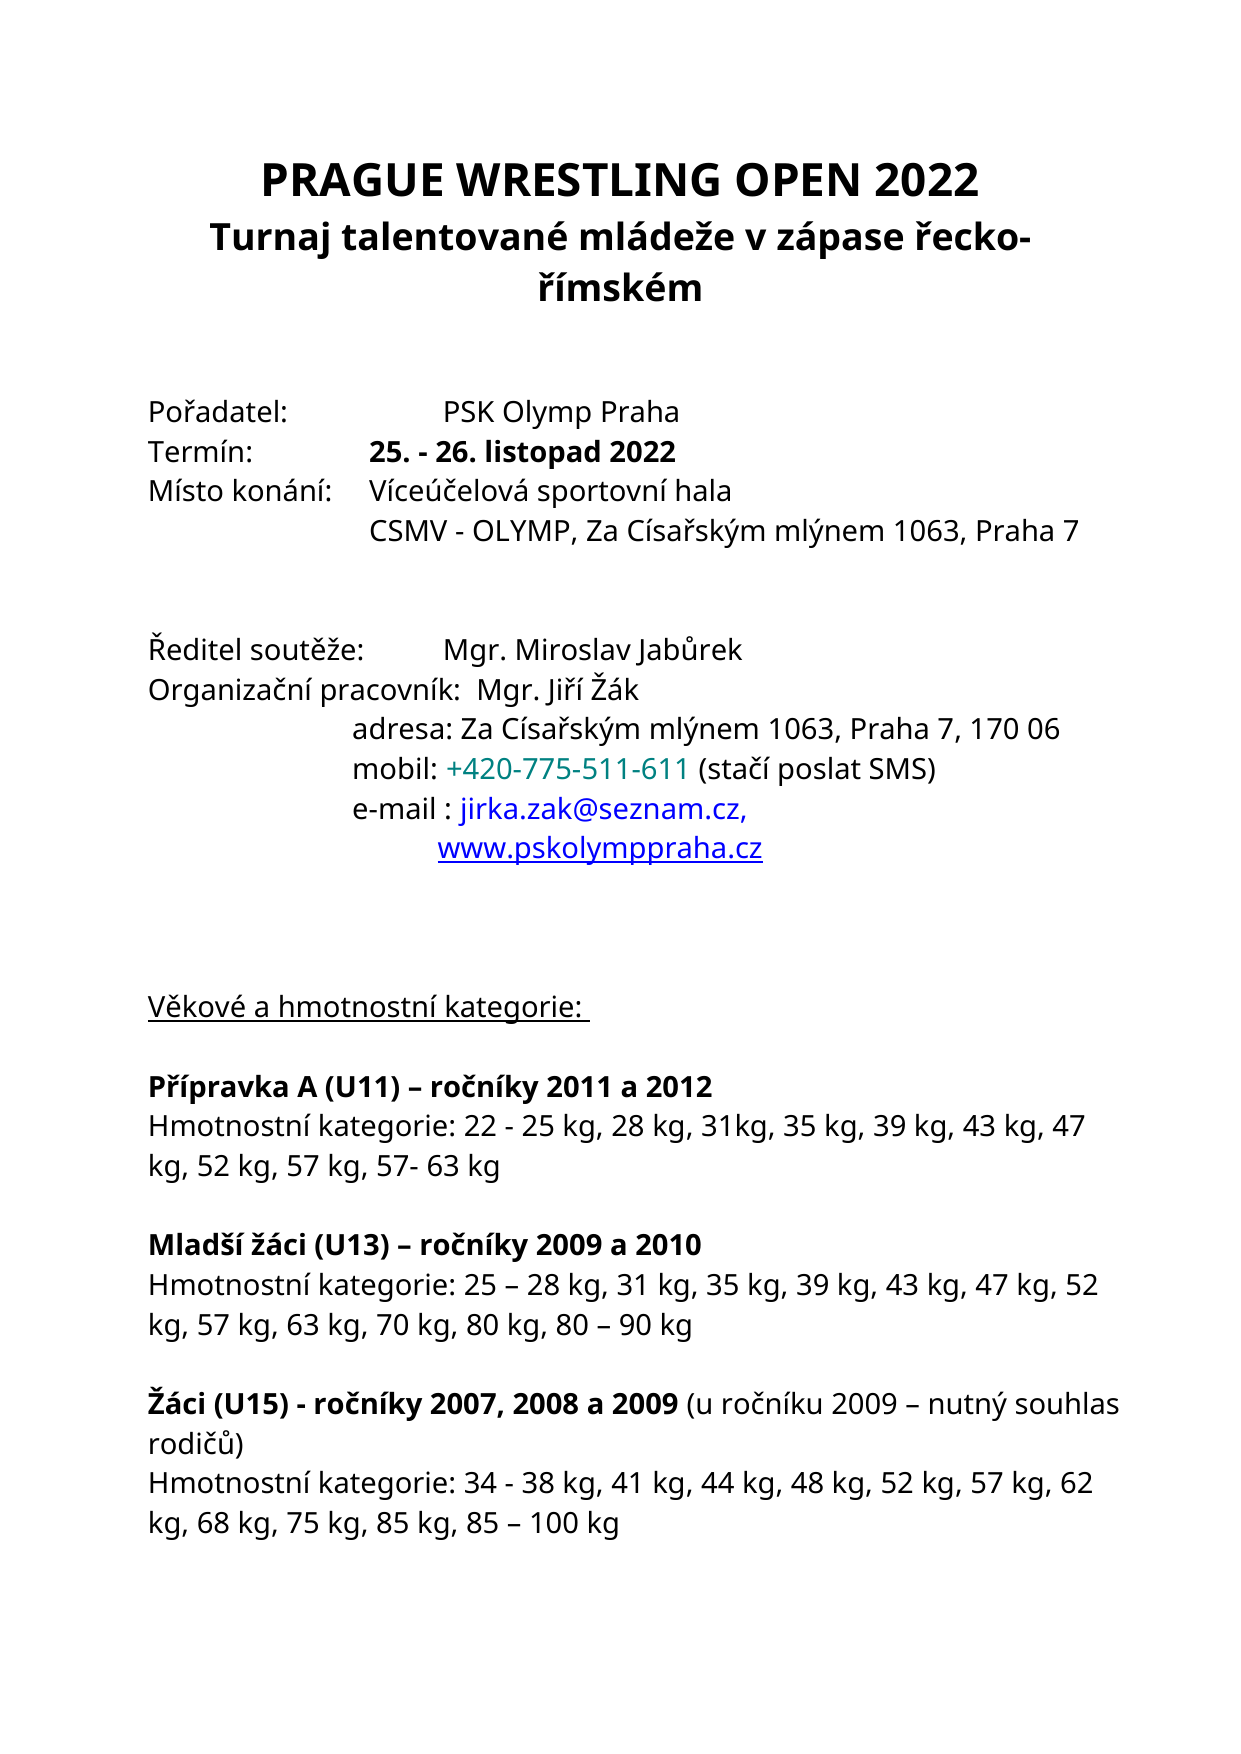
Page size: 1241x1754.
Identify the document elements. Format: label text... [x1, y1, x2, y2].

text Přípravka A (U11) – ročníky 2011 a 2012 [148, 1066, 1122, 1106]
text Organizační pracovník: Mgr. Jiří Žák [148, 669, 1093, 709]
text Hmotnostní kategorie: 34 - 38 kg, 41 kg, 44 kg, 48 kg, 52 kg, 57 kg, 62 kg, 68 kg, 75 kg, 85 kg, 85 – 100 kg [148, 1463, 1122, 1542]
text www.pskolymppraha.cz [148, 828, 1093, 867]
text Místo konání: Víceúčelová sportovní hala [148, 471, 1093, 510]
text e-mail : jirka.zak@seznam.cz, [148, 788, 1093, 828]
text Pořadatel: PSK Olymp Praha [148, 391, 1093, 431]
text CSMV - OLYMP, Za Císařským mlýnem 1063, Praha 7 [369, 510, 1093, 550]
text Hmotnostní kategorie: 25 – 28 kg, 31 kg, 35 kg, 39 kg, 43 kg, 47 kg, 52 kg, 57 kg, 63 kg, 70 kg, 80 kg, 80 – 90 kg [148, 1264, 1122, 1344]
text mobil: +420-775-511-611 (stačí poslat SMS) [148, 748, 1093, 788]
text Hmotnostní kategorie: 22 - 25 kg, 28 kg, 31kg, 35 kg, 39 kg, 43 kg, 47 kg, 52 kg, 57 kg, 57- 63 kg [148, 1106, 1122, 1185]
text Žáci (U15) - ročníky 2007, 2008 a 2009 (u ročníku 2009 – nutný souhlas rodičů) [148, 1383, 1137, 1463]
text adresa: Za Císařským mlýnem 1063, Praha 7, 170 06 [148, 709, 1093, 748]
text Mladší žáci (U13) – ročníky 2009 a 2010 [148, 1224, 1122, 1264]
text Turnaj talentované mládeže v zápase řecko-římském [148, 210, 1093, 312]
text Ředitel soutěže: Mgr. Miroslav Jabůrek [148, 629, 1093, 669]
text Věkové a hmotnostní kategorie: [148, 986, 1093, 1026]
text PRAGUE WRESTLING OPEN 2022 [148, 148, 1093, 210]
text Termín: 25. - 26. listopad 2022 [148, 431, 1093, 471]
